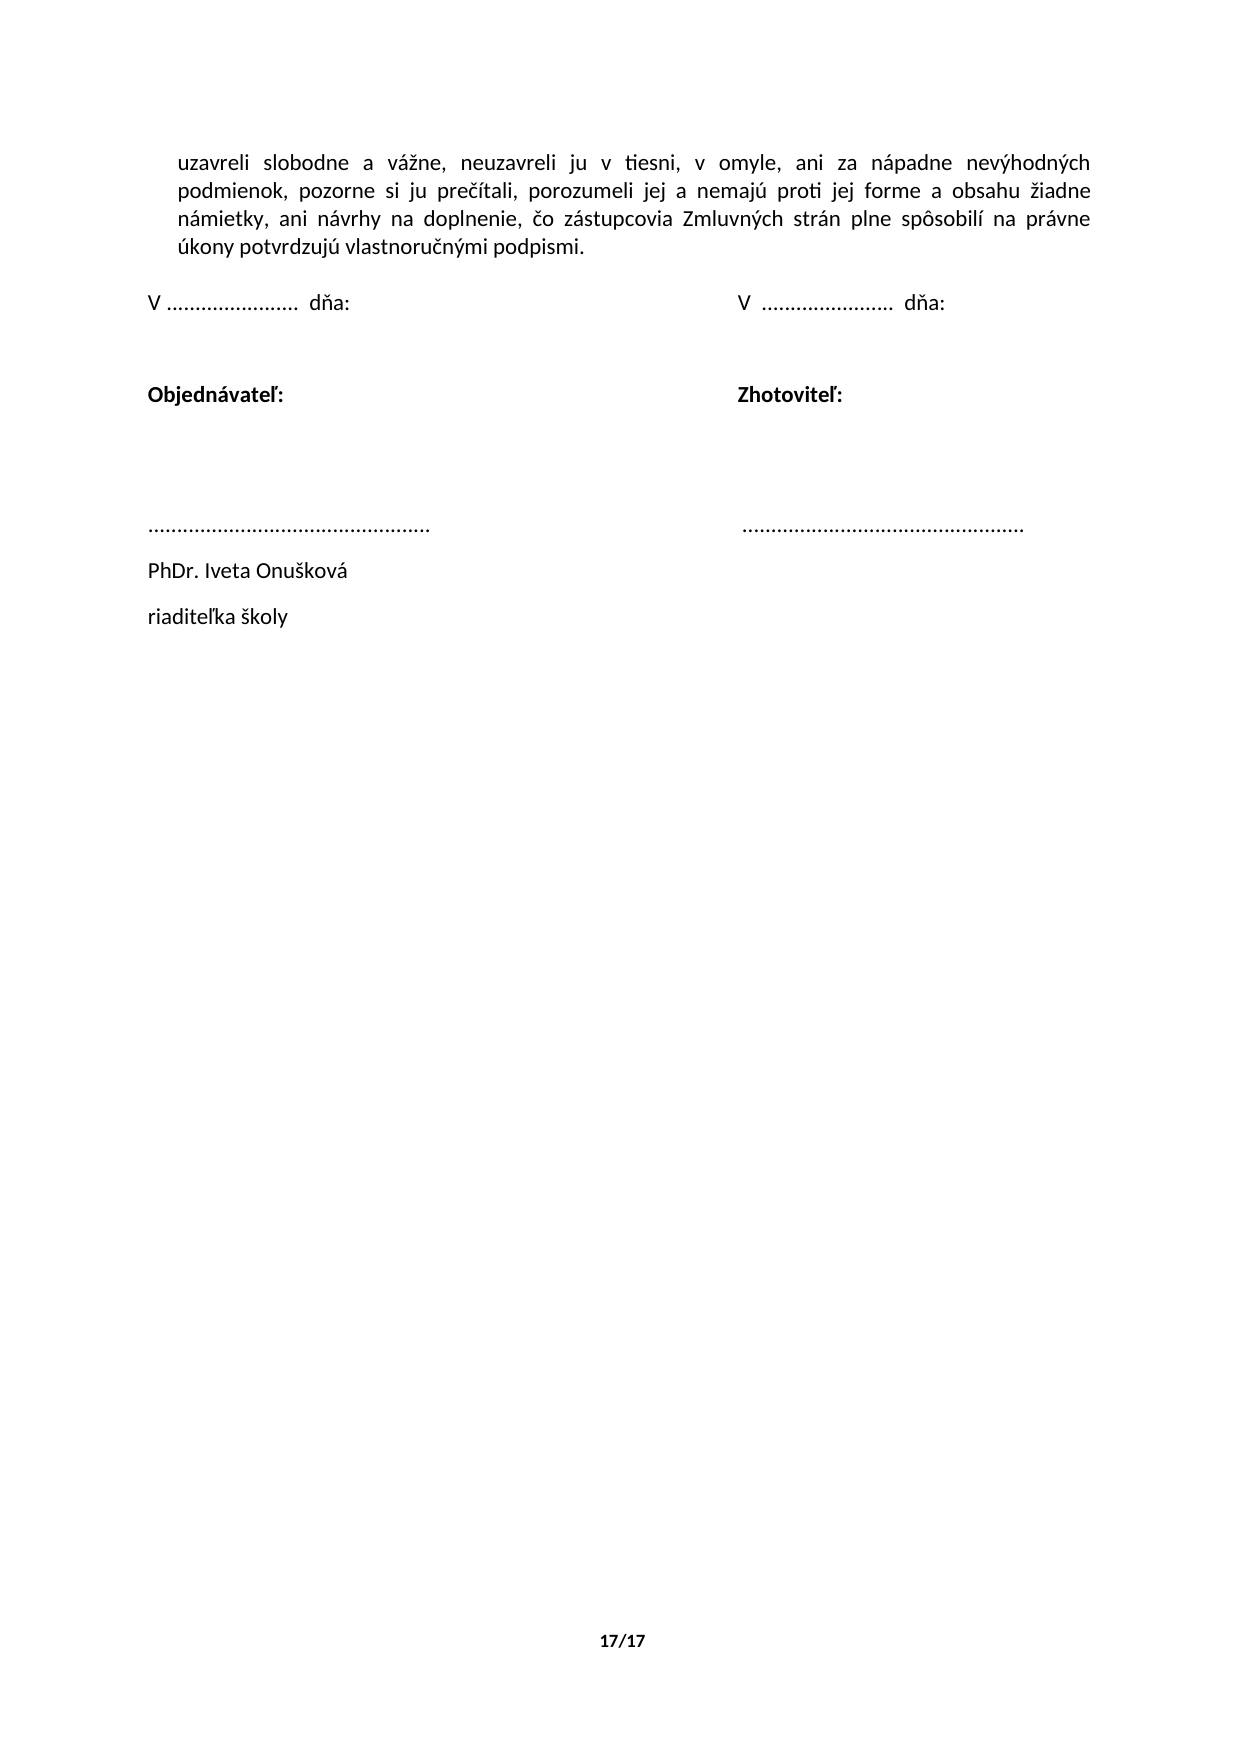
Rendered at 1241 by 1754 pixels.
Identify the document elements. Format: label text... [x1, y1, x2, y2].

text PhDr. Iveta Onušková [148, 556, 1092, 584]
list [148, 148, 1092, 260]
text riaditeľka školy [148, 602, 1092, 630]
text Objednávateľ: Zhotoviteľ: [148, 380, 1092, 408]
text ................................................. ................................................. [148, 510, 1092, 538]
text V ....................... dňa: V ....................... dňa: [148, 288, 1092, 316]
